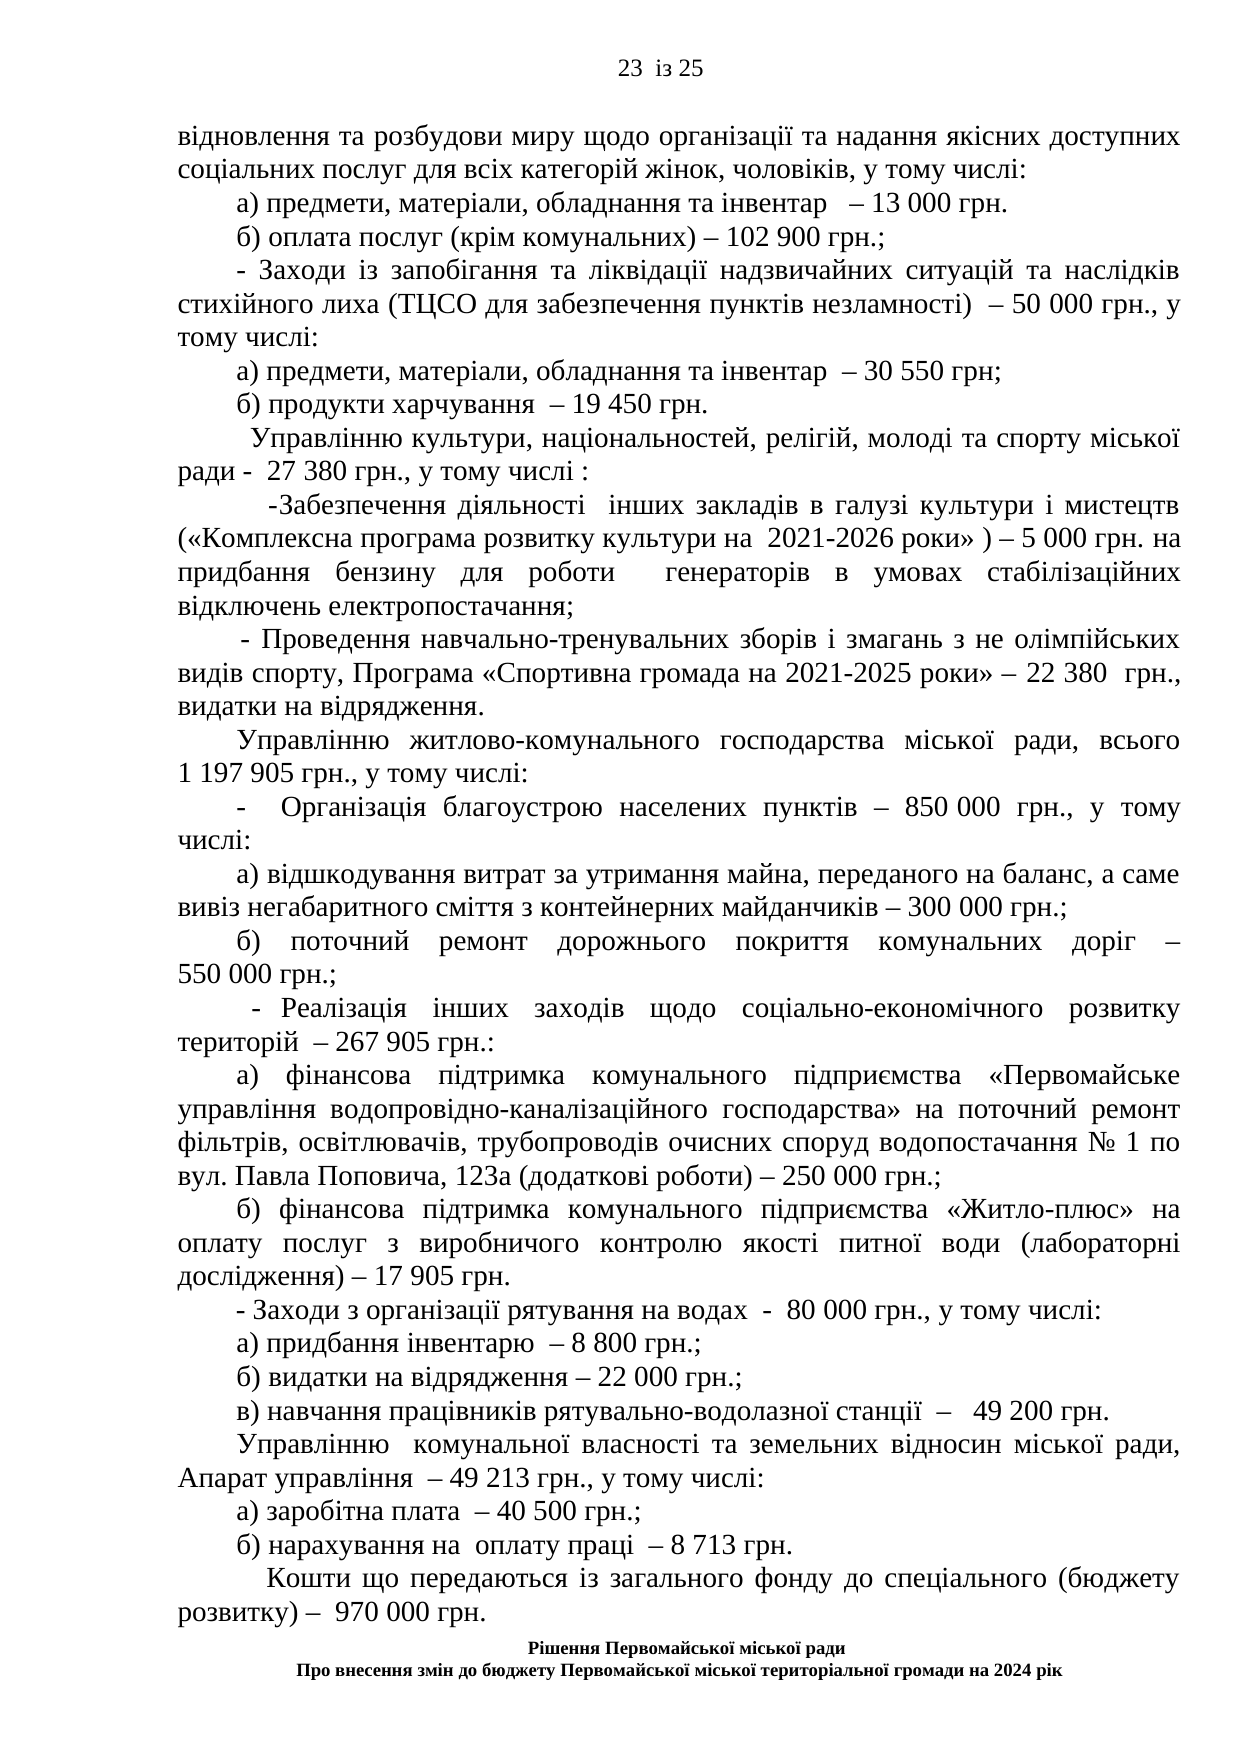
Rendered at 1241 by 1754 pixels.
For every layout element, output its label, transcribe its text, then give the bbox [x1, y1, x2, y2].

list б) видатки на відрядження – 22 000 грн.; [177, 1359, 1181, 1393]
list Управлінню житлово-комунального господарства міської ради, всього 1 197 905 грн., у тому числі: [177, 722, 1181, 789]
list а) відшкодування витрат за утримання майна, переданого на баланс, а саме вивіз негабаритного сміття з контейнерних майданчиків – 300 000 грн.; [177, 856, 1181, 923]
text - Заходи із запобігання та ліквідації надзвичайних ситуацій та наслідків стихійного лиха (ТЦСО для забезпечення пунктів незламності) – 50 000 грн., у тому числі: [177, 252, 1181, 353]
list б) фінансова підтримка комунального підприємства «Житло-плюс» на оплату послуг з виробничого контролю якості питної води (лабораторні дослідження) – 17 905 грн. [177, 1191, 1181, 1292]
list - Проведення навчально-тренувальних зборів і змагань з не олімпійських видів спорту, Програма «Спортивна громада на 2021-2025 роки» – 22 380 грн., видатки на відрядження. [177, 621, 1181, 722]
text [177, 118, 1181, 185]
list Організація благоустрою населених пунктів – 850 000 грн., у тому числі: [177, 789, 1181, 856]
list Управлінню культури, національностей, релігій, молоді та спорту міської ради - 27 380 грн., у тому числі : [177, 420, 1181, 487]
list в) навчання працівників рятувально-водолазної станції – 49 200 грн. [177, 1393, 1181, 1426]
list а) предмети, матеріали, обладнання та інвентар – 13 000 грн. [177, 185, 1181, 219]
text Управлінню комунальної власності та земельних відносин міської ради, Апарат управління – 49 213 грн., у тому числі: [177, 1426, 1181, 1493]
list а) фінансова підтримка комунального підприємства «Первомайське управління водопровідно-каналізаційного господарства» на поточний ремонт фільтрів, освітлювачів, трубопроводів очисних споруд водопостачання № 1 по вул. Павла Поповича, 123а (додаткові роботи) – 250 000 грн.; [177, 1057, 1181, 1191]
text б) продукти харчування – 19 450 грн. [177, 386, 1181, 420]
text Кошти що передаються із загального фонду до спеціального (бюджету розвитку) – 970 000 грн. [177, 1560, 1181, 1627]
text б) оплата послуг (крім комунальних) – 102 900 грн.; [177, 219, 1181, 252]
list а) придбання інвентарю – 8 800 грн.; [177, 1326, 1181, 1359]
list б) нарахування на оплату праці – 8 713 грн. [177, 1527, 1181, 1560]
list б) поточний ремонт дорожнього покриття комунальних доріг – 550 000 грн.; [177, 923, 1181, 990]
list -Забезпечення діяльності інших закладів в галузі культури і мистецтв («Комплексна програма розвитку культури на 2021-2026 роки» ) – 5 000 грн. на придбання бензину для роботи генераторів в умовах стабілізаційних відключень електропостачання; [177, 487, 1181, 621]
list - Заходи з організації рятування на водах - 80 000 грн., у тому числі: [177, 1292, 1181, 1326]
text а) предмети, матеріали, обладнання та інвентар – 30 550 грн; [177, 353, 1181, 386]
list Реалізація інших заходів щодо соціально-економічного розвитку територій – 267 905 грн.: [177, 990, 1181, 1057]
list а) заробітна плата – 40 500 грн.; [177, 1493, 1181, 1527]
